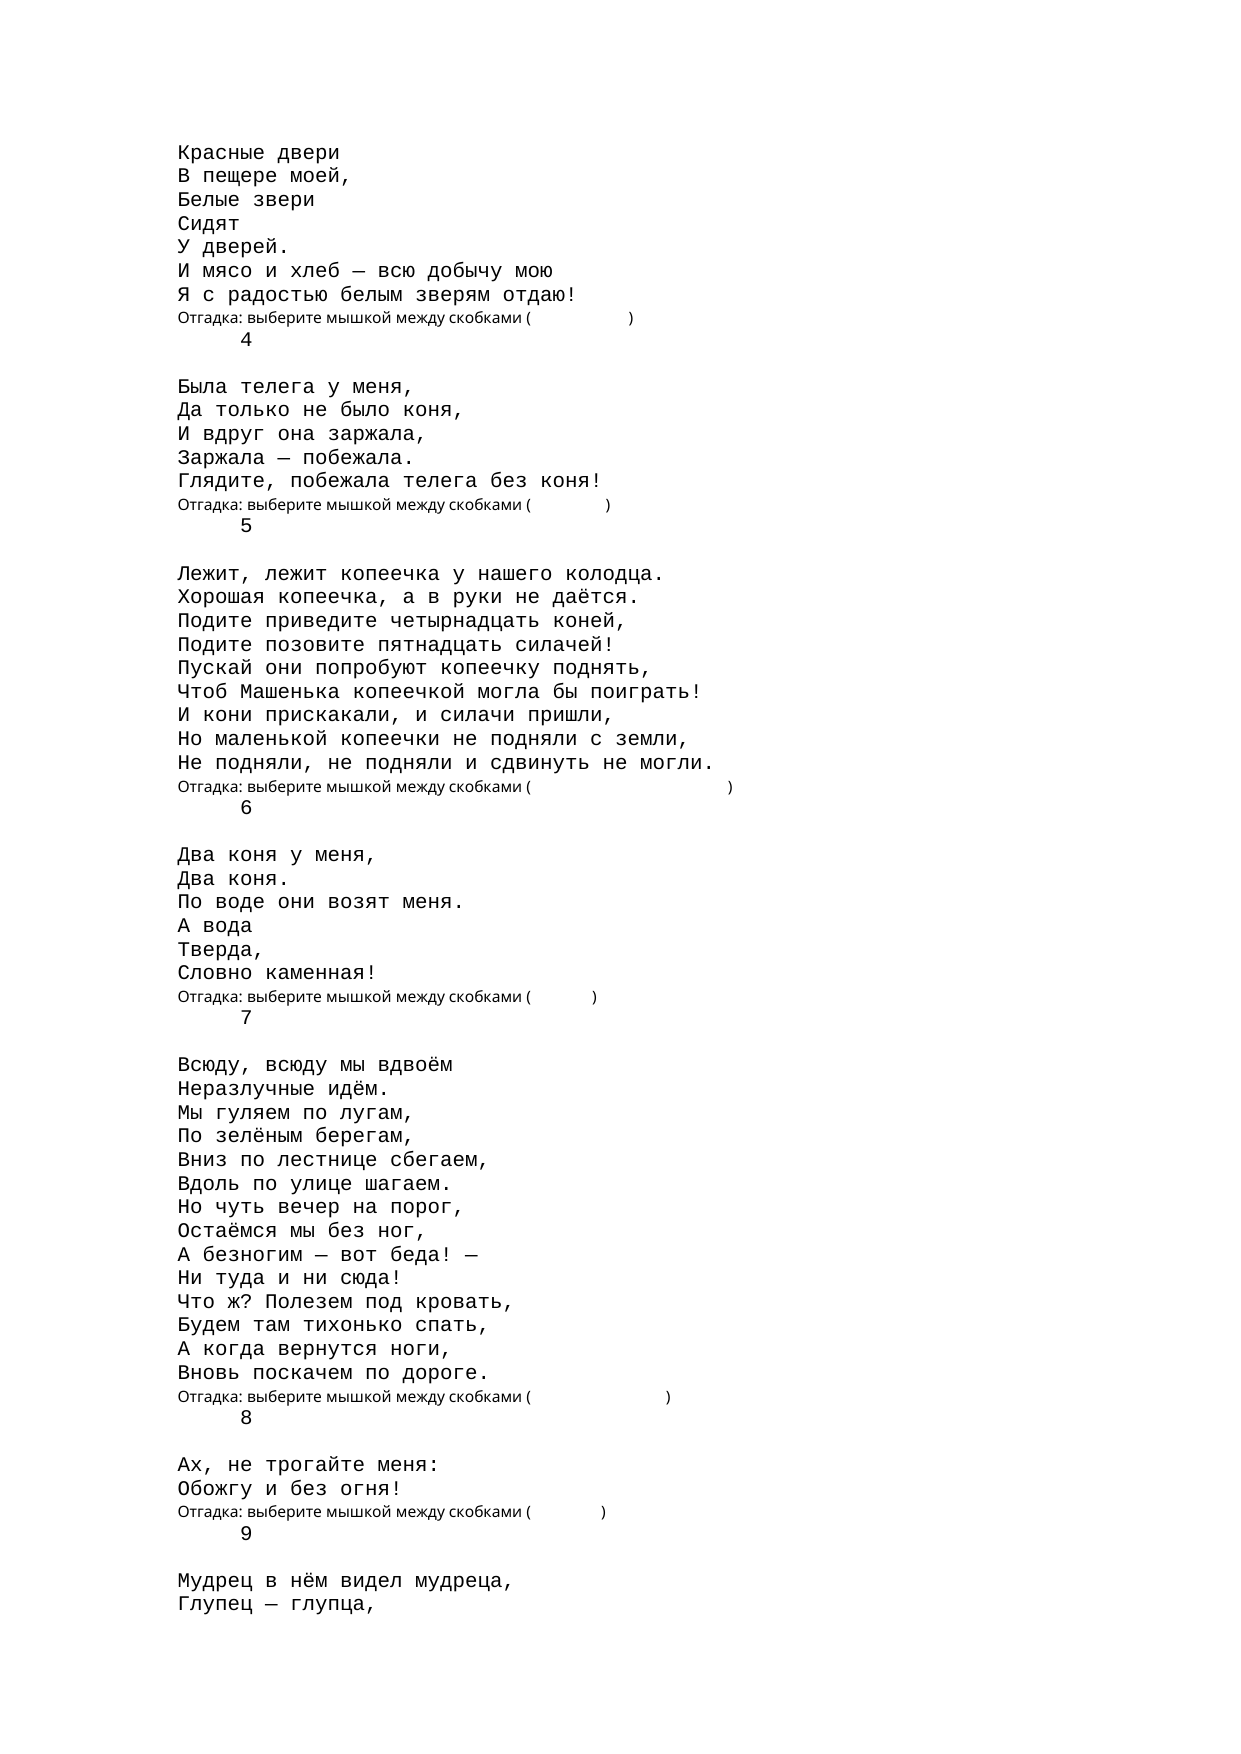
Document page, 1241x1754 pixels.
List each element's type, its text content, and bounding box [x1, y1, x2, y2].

text 8 [177, 1407, 1152, 1430]
text 7 [177, 1007, 1152, 1031]
text У дверей. [177, 236, 1152, 260]
text И мясо и хлеб — всю добычу мою [177, 260, 1152, 284]
text Чтоб Машенька копеечкой могла бы поиграть! [177, 681, 1152, 704]
text Остаёмся мы без ног, [177, 1220, 1152, 1243]
text Ах, не трогайте меня: [177, 1454, 1152, 1478]
text Всюду, всюду мы вдвоём [177, 1054, 1152, 1078]
text Будем там тихонько спать, [177, 1314, 1152, 1338]
text Что ж? Полезем под кровать, [177, 1291, 1152, 1314]
text Тверда, [177, 938, 1152, 962]
text Отгадка: выберите мышкой между скобками (Крапива.) [177, 1501, 1152, 1522]
text Да только не было коня, [177, 399, 1152, 423]
text Но чуть вечер на порог, [177, 1196, 1152, 1220]
text 9 [177, 1522, 1152, 1546]
text 4 [177, 328, 1152, 352]
text По воде они возят меня. [177, 891, 1152, 915]
text Красные двери [177, 142, 1152, 165]
text Я с радостью белым зверям отдаю! [177, 284, 1152, 307]
text Ни туда и ни сюда! [177, 1267, 1152, 1291]
text Вниз по лестнице сбегаем, [177, 1149, 1152, 1173]
text По зелёным берегам, [177, 1125, 1152, 1149]
text Подите позовите пятнадцать силачей! [177, 633, 1152, 657]
text Неразлучные идём. [177, 1078, 1152, 1102]
text Глядите, побежала телега без коня! [177, 470, 1152, 494]
text Обожгу и без огня! [177, 1478, 1152, 1501]
text А вода [177, 915, 1152, 938]
text Сидят [177, 213, 1152, 236]
text Мы гуляем по лугам, [177, 1102, 1152, 1125]
text В пещере моей, [177, 165, 1152, 189]
text Два коня у меня, [177, 844, 1152, 868]
text 6 [177, 797, 1152, 820]
text Отгадка: выберите мышкой между скобками (Грузовик.) [177, 494, 1152, 515]
text Глупец — глупца, [177, 1593, 1152, 1617]
text 5 [177, 515, 1152, 539]
text Словно каменная! [177, 962, 1152, 986]
text Вновь поскачем по дороге. [177, 1362, 1152, 1385]
text А безногим — вот беда! — [177, 1243, 1152, 1267]
text И кони прискакали, и силачи пришли, [177, 704, 1152, 728]
text Отгадка: выберите мышкой между скобками (Солнечный луч на земле.) [177, 775, 1152, 797]
text Отгадка: выберите мышкой между скобками (Губы и зубы.) [177, 307, 1152, 328]
text Хорошая копеечка, а в руки не даётся. [177, 586, 1152, 610]
text Была телега у меня, [177, 376, 1152, 399]
text Заржала — побежала. [177, 447, 1152, 470]
text Отгадка: выберите мышкой между скобками (Детские ботинки.) [177, 1385, 1152, 1407]
text А когда вернутся ноги, [177, 1338, 1152, 1362]
text Отгадка: выберите мышкой между скобками (Коньки.) [177, 986, 1152, 1007]
text Не подняли, не подняли и сдвинуть не могли. [177, 752, 1152, 775]
text Пускай они попробуют копеечку поднять, [177, 657, 1152, 681]
text Но маленькой копеечки не подняли с земли, [177, 728, 1152, 752]
text И вдруг она заржала, [177, 423, 1152, 447]
text Два коня. [177, 868, 1152, 891]
text Лежит, лежит копеечка у нашего колодца. [177, 563, 1152, 586]
text Вдоль по улице шагаем. [177, 1173, 1152, 1196]
text Подите приведите четырнадцать коней, [177, 610, 1152, 633]
text Мудрец в нём видел мудреца, [177, 1570, 1152, 1593]
text Белые звери [177, 189, 1152, 213]
